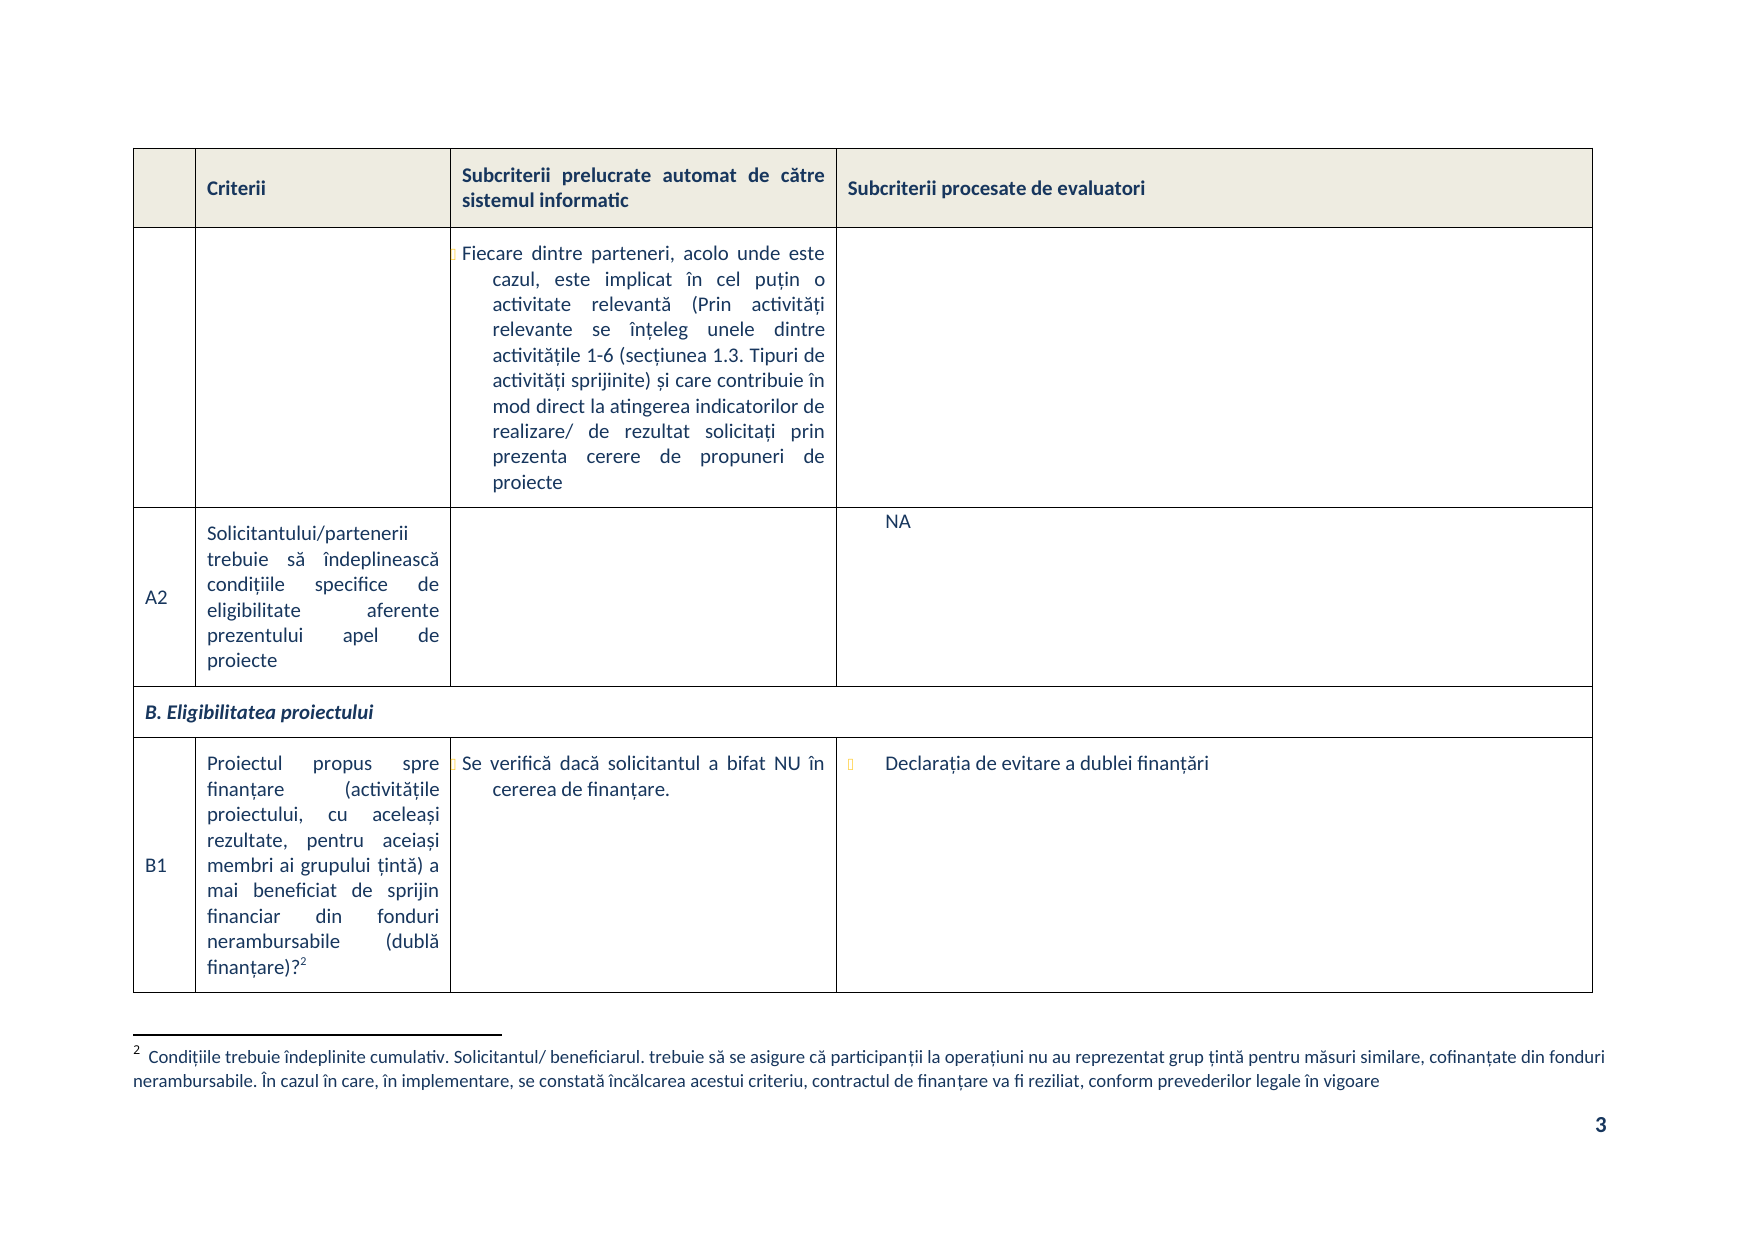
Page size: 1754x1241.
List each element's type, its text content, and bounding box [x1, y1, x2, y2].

table_header Subcriterii procesate de evaluatori [837, 149, 1592, 227]
table_cell Proiectul propus spre finanțare (activitățile proiectului, cu aceleaşi rezultate, pentru aceiaşi membri ai grupului țintă) a mai beneficiat de sprijin financiar din fonduri nerambursabile (dublă finanțare)? [196, 738, 450, 992]
table_cell A2 [134, 508, 195, 686]
table_cell Declarația de evitare a dublei finanțări [837, 738, 1592, 992]
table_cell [837, 228, 1592, 507]
table_cell Solicitantului/partenerii trebuie să îndeplinească condițiile specifice de eligibilitate aferente prezentului apel de proiecte [196, 508, 450, 686]
table_header Criterii [196, 149, 450, 227]
table_cell NA [837, 508, 1592, 686]
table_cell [196, 228, 450, 507]
table_cell B1 [134, 738, 195, 992]
table_cell [451, 508, 836, 686]
table_cell Se verifică dacă solicitantul a bifat NU în cererea de finanțare. [451, 738, 836, 992]
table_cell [451, 228, 836, 507]
table_cell B. Eligibilitatea proiectului [134, 687, 1592, 737]
table_header [134, 149, 195, 227]
table_cell A1 [134, 228, 195, 507]
table_header Subcriterii prelucrate automat de către sistemul informatic [451, 149, 836, 227]
